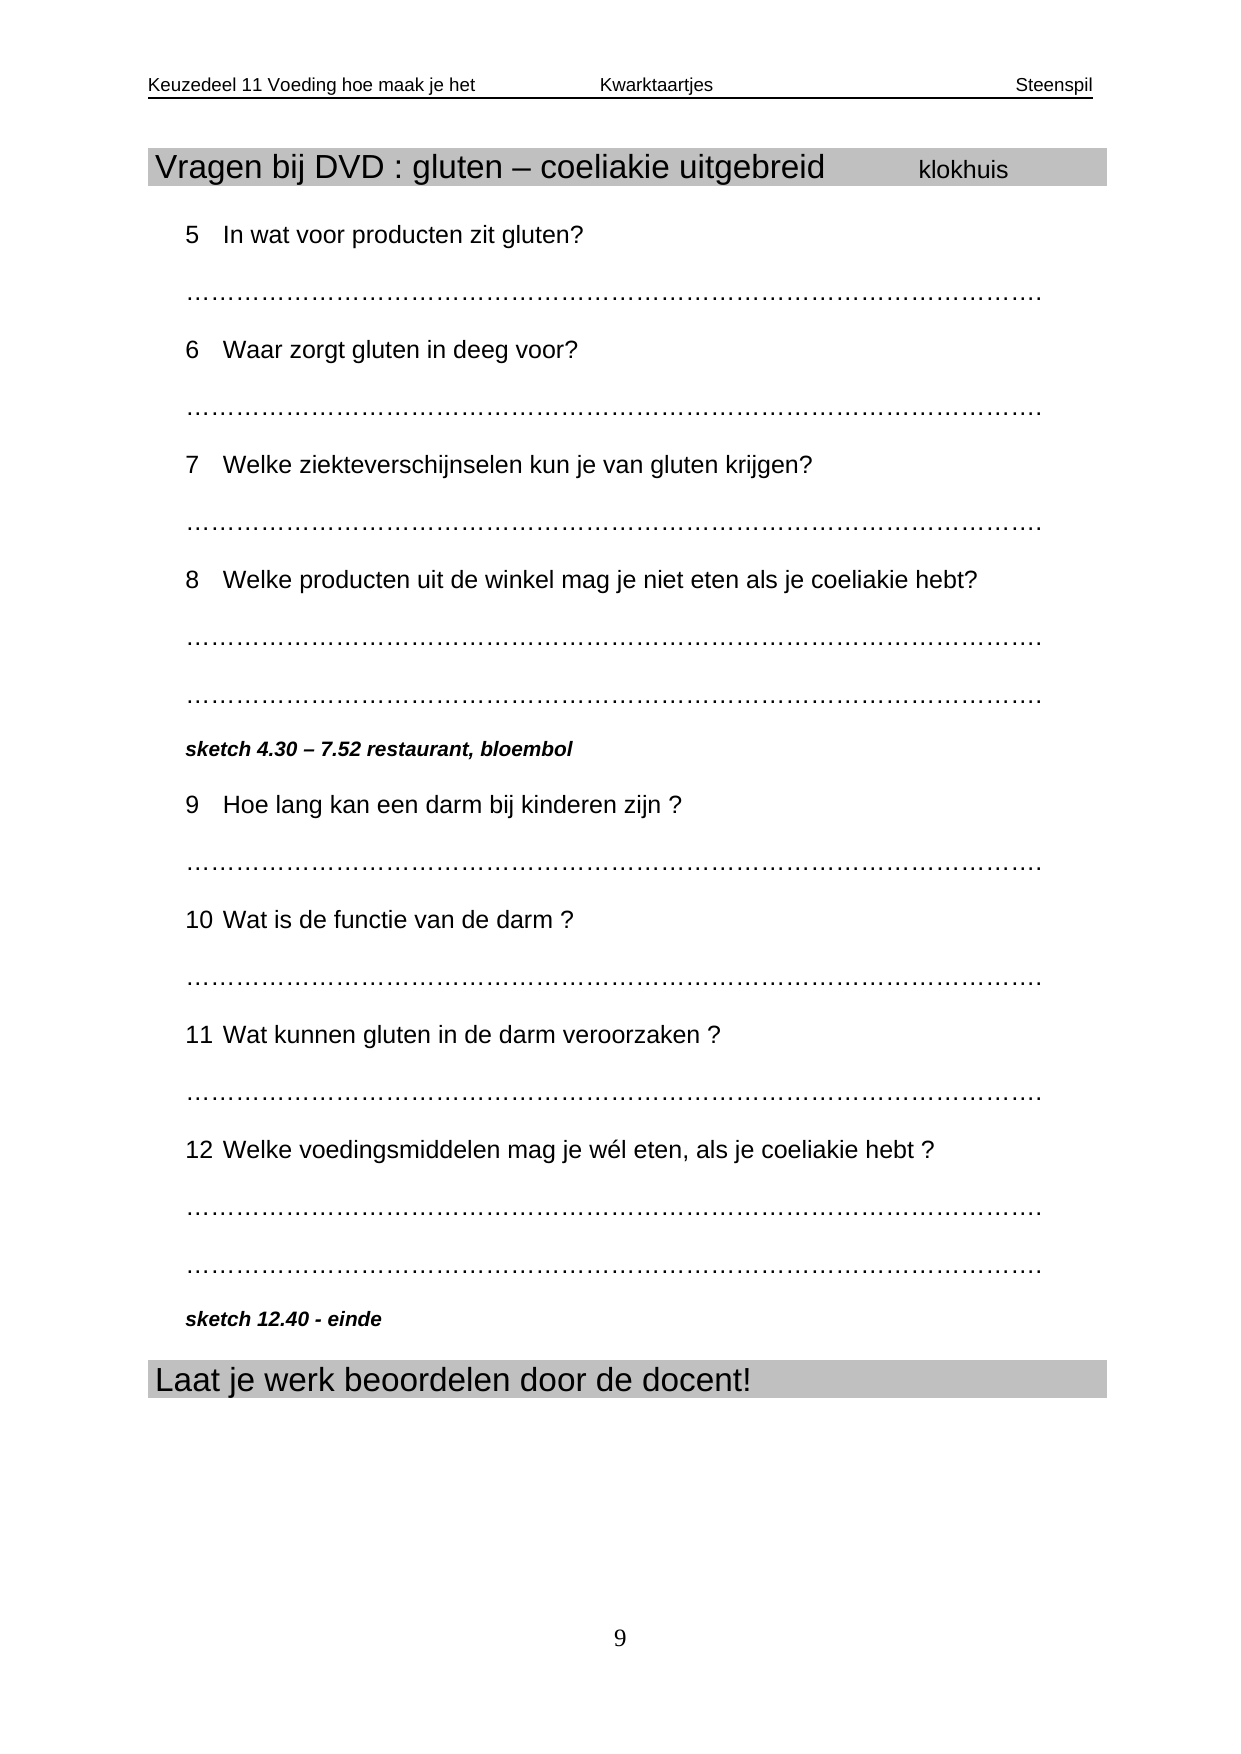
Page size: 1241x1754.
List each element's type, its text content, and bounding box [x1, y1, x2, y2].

text …………………………………………………………………………………………. [185, 1077, 1093, 1135]
text …………………………………………………………………………………………. [185, 847, 1093, 876]
text …………………………………………………………………………………………. [185, 248, 1093, 334]
list Welke voedingsmiddelen mag je wél eten, als je coeliakie hebt ? [185, 1135, 1093, 1163]
list Wat is de functie van de darm ? [185, 905, 1093, 933]
list Welke ziekteverschijnselen kun je van gluten krijgen? [185, 449, 1093, 478]
list In wat voor producten zit gluten? [185, 219, 1093, 248]
list Welke producten uit de winkel mag je niet eten als je coeliakie hebt? [185, 564, 1093, 593]
list Wat kunnen gluten in de darm veroorzaken ? [185, 1020, 1093, 1048]
text …………………………………………………………………………………………. …………………………………………………………………………………………. sketch 12.40 - einde [185, 1192, 1093, 1331]
text …………………………………………………………………………………………. …………………………………………………………………………………………. sketch 4.30 – 7.52 restaurant, bloembol [185, 622, 1093, 790]
text …………………………………………………………………………………………. [185, 507, 1093, 564]
table_header Vragen bij DVD : gluten – coeliakie uitgebreid klokhuis [148, 148, 1107, 186]
text …………………………………………………………………………………………. [185, 392, 1093, 449]
table_header Laat je werk beoordelen door de docent! [148, 1360, 1107, 1398]
list Waar zorgt gluten in deeg voor? [185, 334, 1093, 363]
text …………………………………………………………………………………………. [148, 962, 1093, 1020]
list Hoe lang kan een darm bij kinderen zijn ? [185, 790, 1093, 818]
